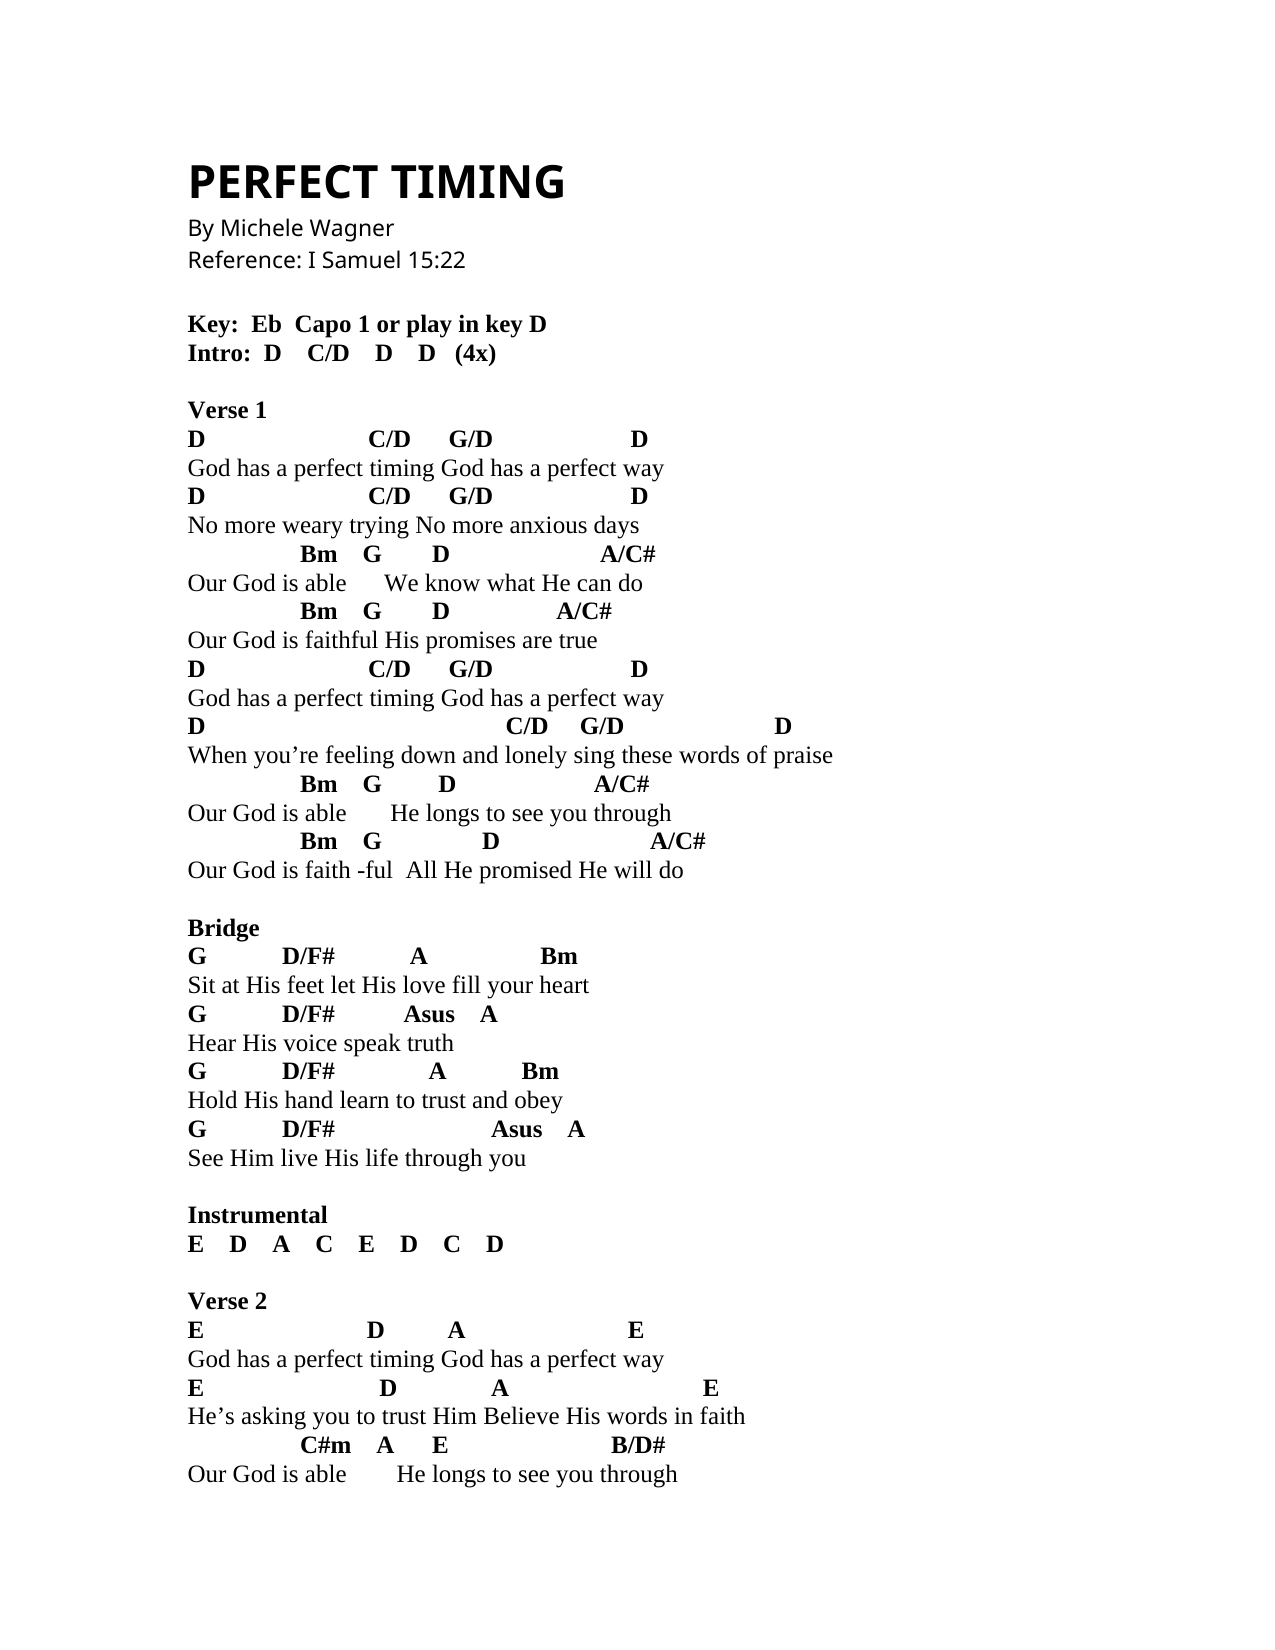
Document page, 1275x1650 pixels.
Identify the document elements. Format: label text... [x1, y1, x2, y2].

text G D/F# Asus A [187, 1114, 1087, 1143]
text Our God is faith -ful All He promised He will do [187, 855, 1087, 884]
text Our God is able He longs to see you through [187, 798, 1087, 826]
text PERFECT TIMING [187, 150, 1087, 212]
text G D/F# A Bm [187, 1056, 1087, 1085]
text Bm G D A/C# [187, 769, 1087, 798]
text Intro: D C/D D D (4x) [187, 338, 1087, 366]
text By Michele Wagner [187, 212, 1087, 244]
text Verse 2 [187, 1286, 1087, 1315]
text God has a perfect timing God has a perfect way [187, 453, 1087, 481]
text C#m A E B/D# [187, 1430, 1087, 1459]
text Sit at His feet let His love fill your heart [187, 970, 1087, 999]
text Verse 1 [187, 395, 1087, 424]
text Our God is able We know what He can do [187, 568, 1087, 596]
text Hear His voice speak truth [187, 1028, 1087, 1056]
text D C/D G/D D [187, 424, 1087, 453]
text E D A E [187, 1315, 1087, 1344]
text D C/D G/D D [187, 654, 1087, 683]
text G D/F# Asus A [187, 999, 1087, 1028]
text G D/F# A Bm [187, 941, 1087, 970]
text When you’re feeling down and lonely sing these words of praise [187, 740, 1087, 769]
text Bm G D A/C# [187, 539, 1087, 568]
text God has a perfect timing God has a perfect way [187, 1344, 1087, 1373]
text No more weary trying No more anxious days [187, 510, 1087, 539]
text D C/D G/D D [187, 711, 1087, 740]
text He’s asking you to trust Him Believe His words in faith [187, 1401, 1087, 1430]
text Instrumental [187, 1200, 1087, 1229]
text See Him live His life through you [187, 1143, 1087, 1171]
text E D A E [187, 1373, 1087, 1401]
text Hold His hand learn to trust and obey [187, 1085, 1087, 1114]
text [187, 1459, 1087, 1488]
text E D A C E D C D [187, 1229, 1087, 1258]
text Key: Eb Capo 1 or play in key D [187, 309, 1087, 338]
text Our God is faithful His promises are true [187, 625, 1087, 654]
text God has a perfect timing God has a perfect way [187, 683, 1087, 711]
text Reference: I Samuel 15:22 [187, 244, 1087, 275]
text Bridge [187, 913, 1087, 941]
text Bm G D A/C# [187, 826, 1087, 855]
text Bm G D A/C# [187, 596, 1087, 625]
text D C/D G/D D [187, 481, 1087, 510]
